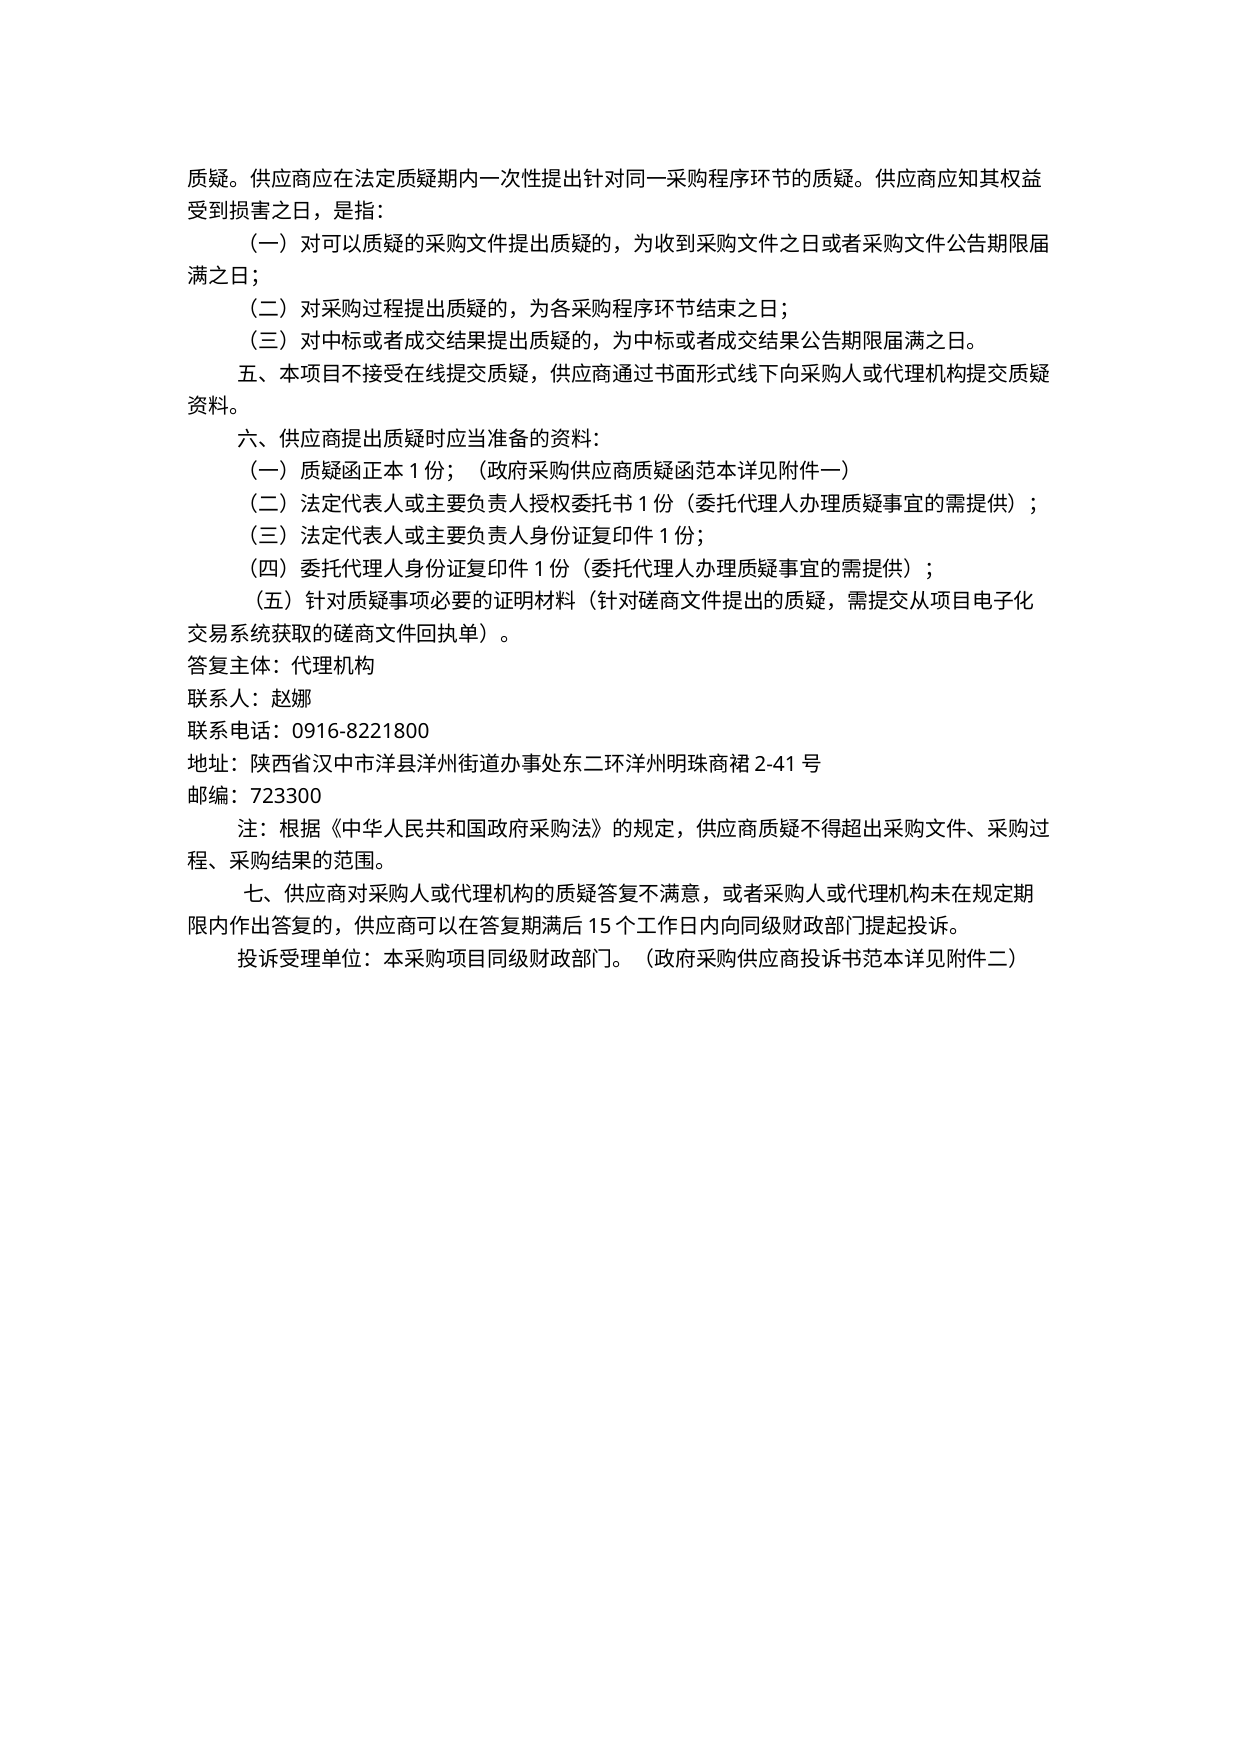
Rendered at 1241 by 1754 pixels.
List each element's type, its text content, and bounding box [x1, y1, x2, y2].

text （二）法定代表人或主要负责人授权委托书1份（委托代理人办理质疑事宜的需提供）； [187, 487, 1053, 519]
text （二）对采购过程提出质疑的，为各采购程序环节结束之日； [187, 292, 1053, 324]
text 注：根据《中华人民共和国政府采购法》的规定，供应商质疑不得超出采购文件、采购过程、采购结果的范围。 [187, 812, 1053, 877]
text （三）法定代表人或主要负责人身份证复印件1份； [187, 519, 1053, 552]
text 投诉受理单位：本采购项目同级财政部门。（政府采购供应商投诉书范本详见附件二） [187, 942, 1053, 974]
text 答复主体：代理机构 [187, 649, 1053, 682]
text （三）对中标或者成交结果提出质疑的，为中标或者成交结果公告期限届满之日。 [187, 324, 1053, 357]
text 地址：陕西省汉中市洋县洋州街道办事处东二环洋州明珠商裙2-41号 [187, 747, 1053, 779]
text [187, 162, 1053, 227]
text （五）针对质疑事项必要的证明材料（针对磋商文件提出的质疑，需提交从项目电子化交易系统获取的磋商文件回执单）。 [187, 584, 1053, 649]
text 邮编：723300 [187, 779, 1053, 812]
text （四）委托代理人身份证复印件1份（委托代理人办理质疑事宜的需提供）； [187, 552, 1053, 584]
text （一）对可以质疑的采购文件提出质疑的，为收到采购文件之日或者采购文件公告期限届满之日； [187, 227, 1053, 292]
text 六、供应商提出质疑时应当准备的资料： [187, 422, 1053, 454]
text 联系电话：0916-8221800 [187, 714, 1053, 747]
text 五、本项目不接受在线提交质疑，供应商通过书面形式线下向采购人或代理机构提交质疑资料。 [187, 357, 1053, 422]
text （一）质疑函正本1份；（政府采购供应商质疑函范本详见附件一） [187, 454, 1053, 487]
text 七、供应商对采购人或代理机构的质疑答复不满意，或者采购人或代理机构未在规定期限内作出答复的，供应商可以在答复期满后15个工作日内向同级财政部门提起投诉。 [187, 877, 1053, 942]
text 联系人：赵娜 [187, 682, 1053, 714]
